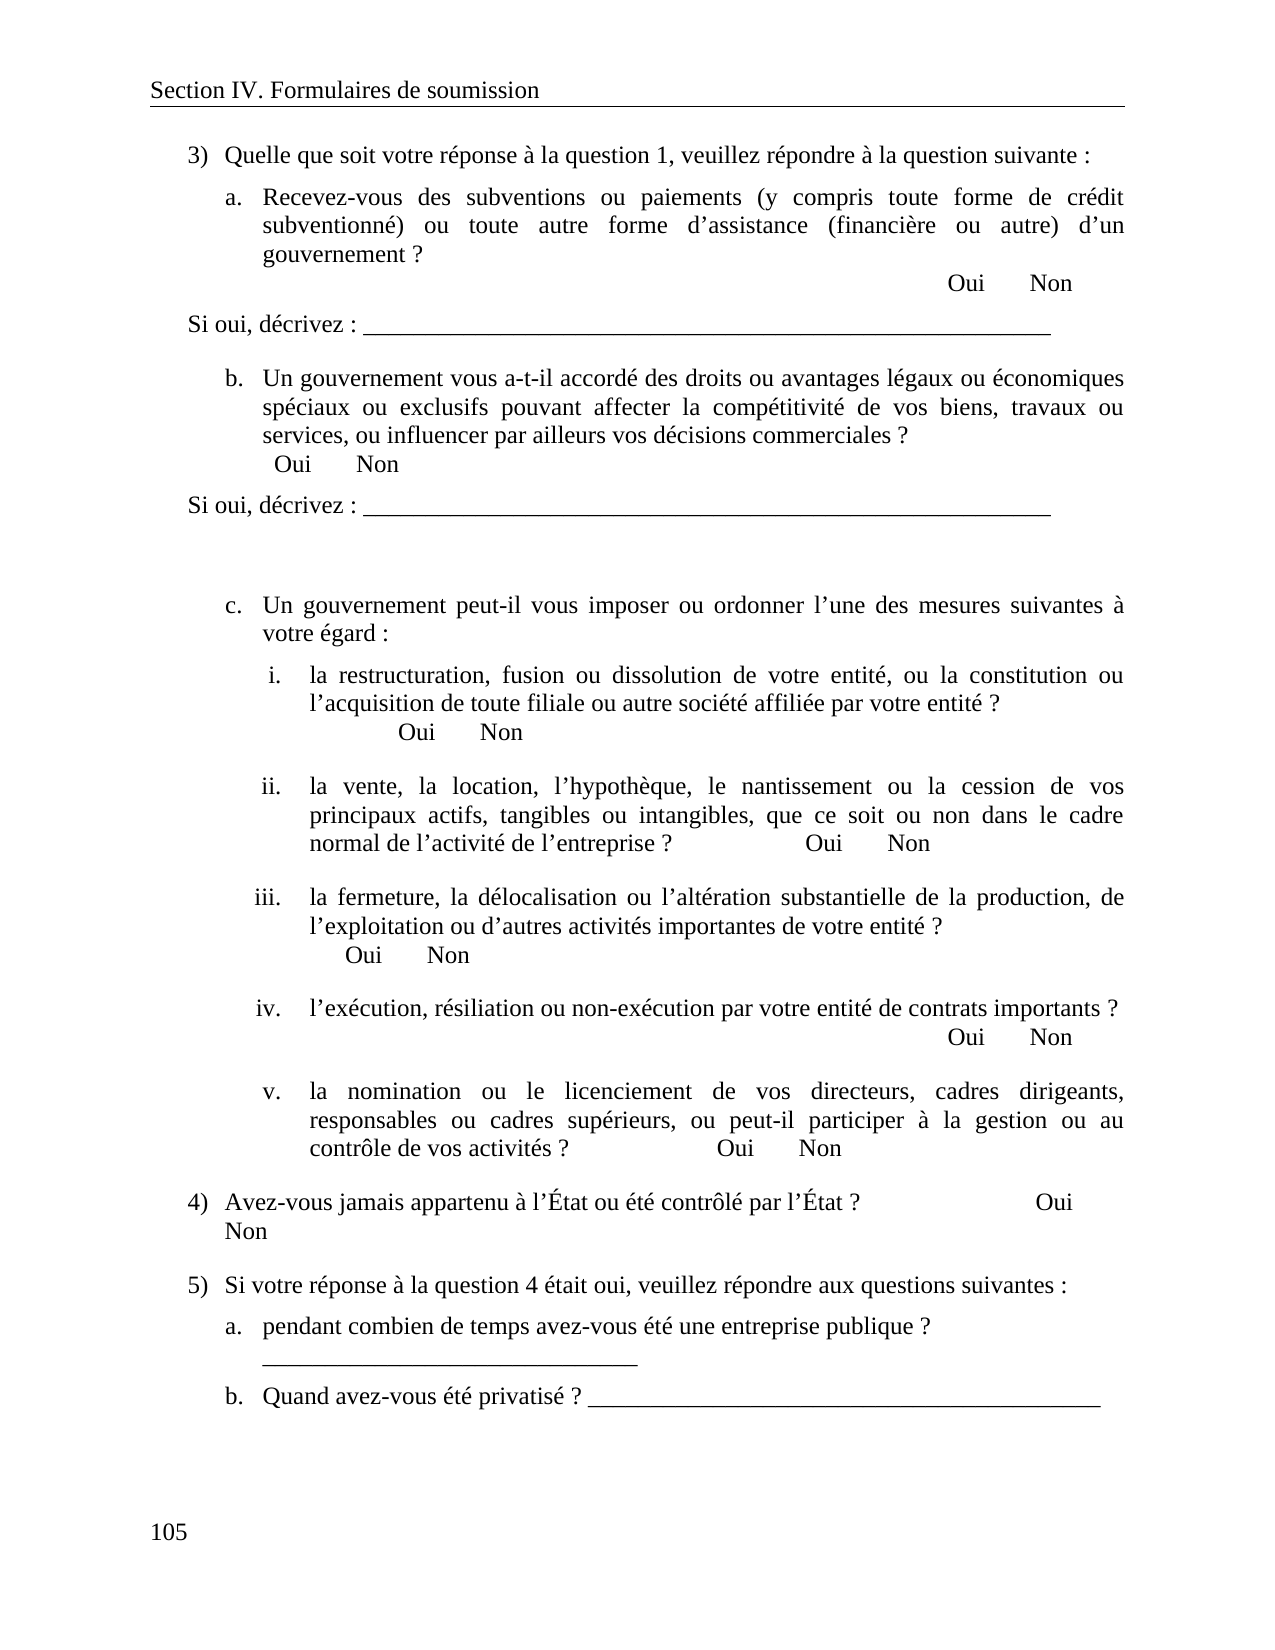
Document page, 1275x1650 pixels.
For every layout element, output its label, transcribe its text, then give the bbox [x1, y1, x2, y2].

list Quand avez-vous été privatisé ? _________________________________________ [225, 1381, 1125, 1410]
text 5) Si votre réponse à la question 4 était oui, veuillez répondre aux questions suivantes : [187, 1270, 1125, 1298]
list la nomination ou le licenciement de vos directeurs, cadres dirigeants, responsables ou cadres supérieurs, ou peut-il participer à la gestion ou au contrôle de vos activités ? Oui  Non  [281, 1076, 1125, 1162]
list pendant combien de temps avez-vous été une entreprise publique ? ______________________________ [225, 1311, 1125, 1368]
list la restructuration, fusion ou dissolution de votre entité, ou la constitution ou l’acquisition de toute filiale ou autre société affiliée par votre entité ? Oui  Non  [281, 660, 1125, 746]
text Oui  Non  [919, 268, 1125, 297]
list Un gouvernement vous a-t-il accordé des droits ou avantages légaux ou économiques spéciaux ou exclusifs pouvant affecter la compétitivité de vos biens, travaux ou services, ou influencer par ailleurs vos décisions commerciales ? Oui  Non  [225, 363, 1125, 478]
list la fermeture, la délocalisation ou l’altération substantielle de la production, de l’exploitation ou d’autres activités importantes de votre entité ? Oui  Non  [281, 882, 1125, 968]
list l’exécution, résiliation ou non-exécution par votre entité de contrats importants ? [281, 993, 1125, 1022]
text Si oui, décrivez : _______________________________________________________ [187, 491, 1125, 519]
list la vente, la location, l’hypothèque, le nantissement ou la cession de vos principaux actifs, tangibles ou intangibles, que ce soit ou non dans le cadre normal de l’activité de l’entreprise ? Oui  Non  [281, 771, 1125, 857]
list Un gouvernement peut-il vous imposer ou ordonner l’une des mesures suivantes à votre égard : [225, 590, 1125, 647]
text 4) Avez-vous jamais appartenu à l’État ou été contrôlé par l’État ? Oui  Non  [187, 1187, 1125, 1245]
text Si oui, décrivez : _______________________________________________________ [187, 309, 1125, 338]
text 3) Quelle que soit votre réponse à la question 1, veuillez répondre à la question suivante : [187, 141, 1125, 169]
list Recevez-vous des subventions ou paiements (y compris toute forme de crédit subventionné) ou toute autre forme d’assistance (financière ou autre) d’un gouvernement ? [225, 182, 1125, 268]
text Oui  Non  [909, 1022, 1125, 1051]
